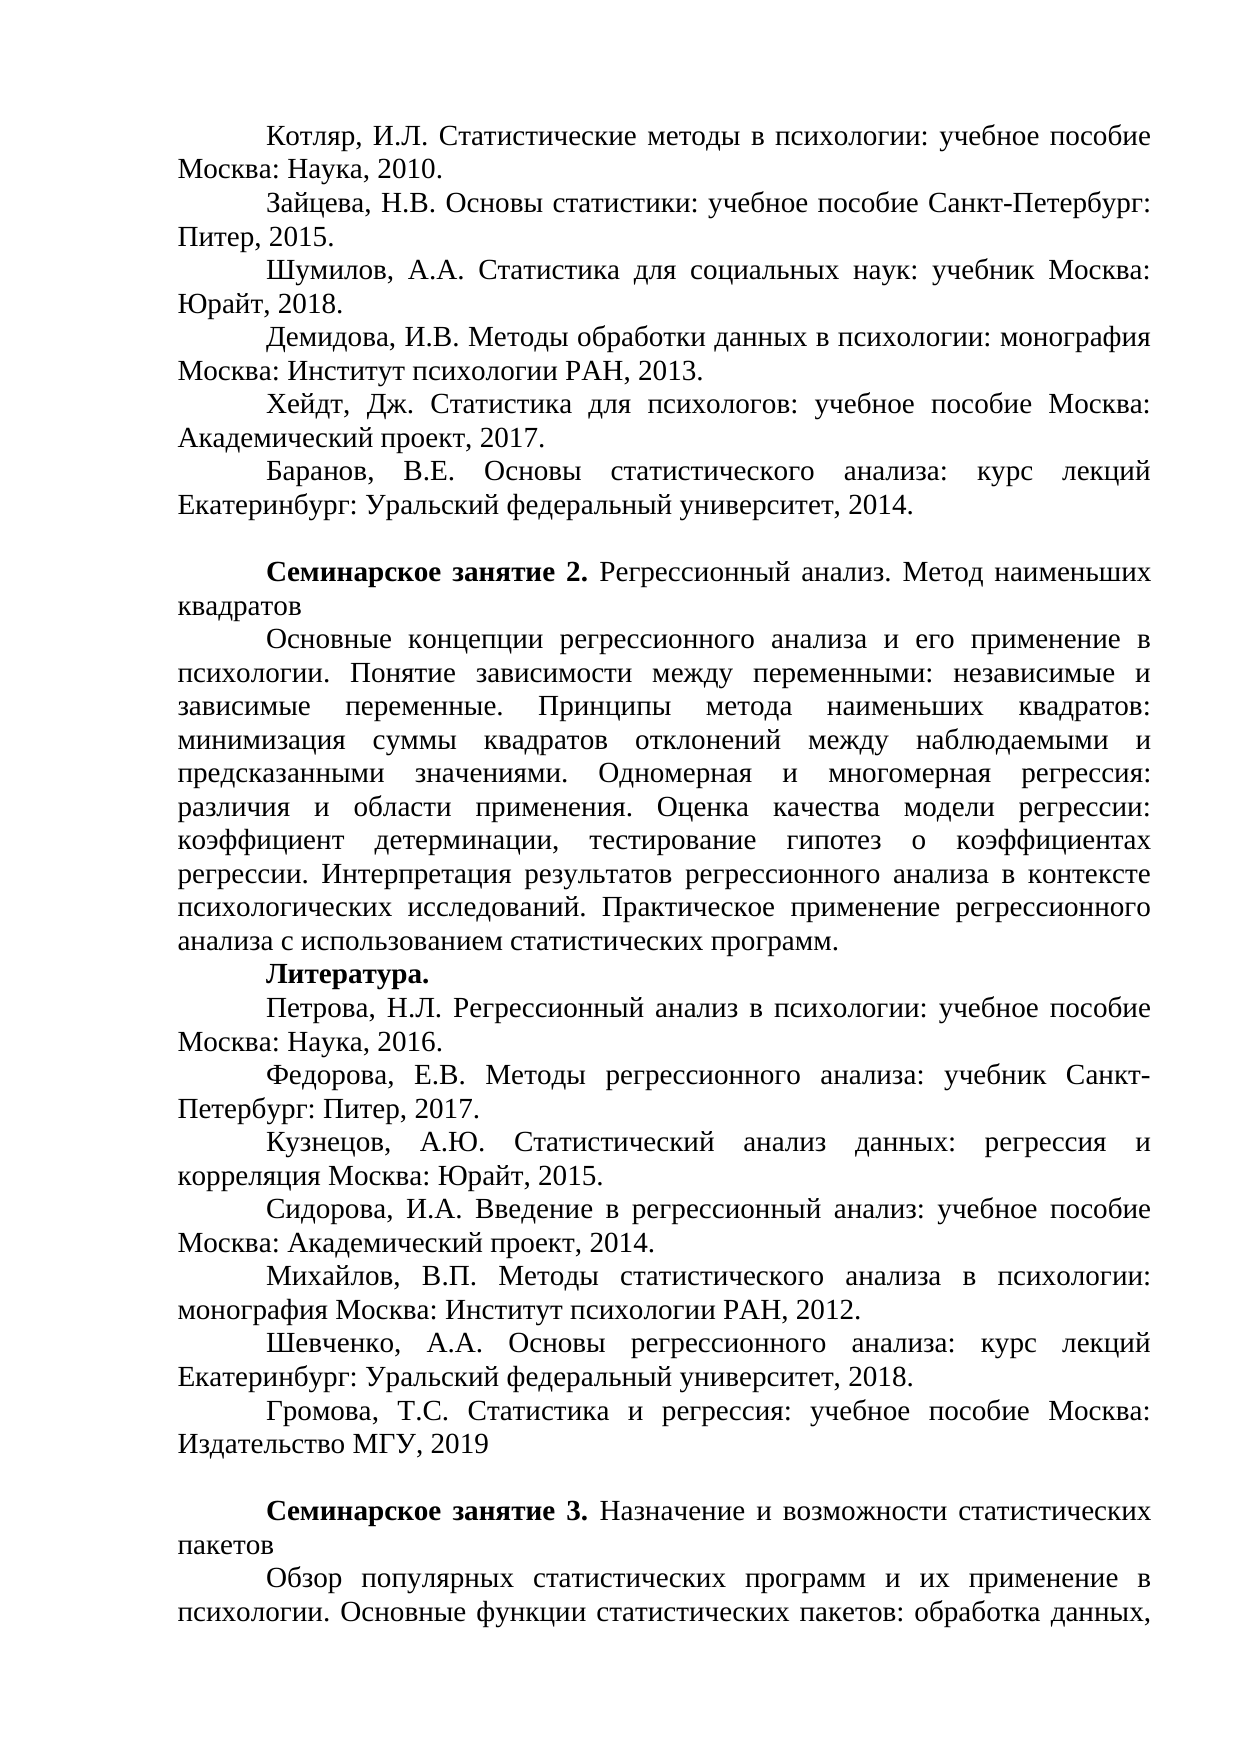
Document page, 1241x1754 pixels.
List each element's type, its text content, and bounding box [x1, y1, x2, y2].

text Шумилов, А.А. Статистика для социальных наук: учебник Москва: Юрайт, 2018. [177, 252, 1152, 319]
text Основные концепции регрессионного анализа и его применение в психологии. Понятие зависимости между переменными: независимые и зависимые переменные. Принципы метода наименьших квадратов: минимизация суммы квадратов отклонений между наблюдаемыми и предсказанными значениями. Одномерная и многомерная регрессия: различия и области применения. Оценка качества модели регрессии: коэффициент детерминации, тестирование гипотез о коэффициентах регрессии. Интерпретация результатов регрессионного анализа в контексте психологических исследований. Практическое применение регрессионного анализа с использованием статистических программ. [177, 621, 1152, 957]
text Демидова, И.В. Методы обработки данных в психологии: монография Москва: Институт психологии РАН, 2013. [177, 319, 1152, 386]
text Сидорова, И.А. Введение в регрессионный анализ: учебное пособие Москва: Академический проект, 2014. [177, 1191, 1152, 1258]
text Зайцева, Н.В. Основы статистики: учебное пособие Санкт-Петербург: Питер, 2015. [177, 185, 1152, 252]
text Семинарское занятие 2. Регрессионный анализ. Метод наименьших квадратов [177, 554, 1152, 621]
text Михайлов, В.П. Методы статистического анализа в психологии: монография Москва: Институт психологии РАН, 2012. [177, 1258, 1152, 1326]
text Хейдт, Дж. Статистика для психологов: учебное пособие Москва: Академический проект, 2017. [177, 386, 1152, 453]
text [177, 1560, 1152, 1627]
text Кузнецов, А.Ю. Статистический анализ данных: регрессия и корреляция Москва: Юрайт, 2015. [177, 1124, 1152, 1191]
text Баранов, В.Е. Основы статистического анализа: курс лекций Екатеринбург: Уральский федеральный университет, 2014. [177, 453, 1152, 521]
text Котляр, И.Л. Статистические методы в психологии: учебное пособие Москва: Наука, 2010. [177, 118, 1152, 185]
text Громова, Т.С. Статистика и регрессия: учебное пособие Москва: Издательство МГУ, 2019 [177, 1393, 1152, 1460]
text Литература. [177, 957, 1152, 990]
text Петрова, Н.Л. Регрессионный анализ в психологии: учебное пособие Москва: Наука, 2016. [177, 990, 1152, 1057]
text Шевченко, А.А. Основы регрессионного анализа: курс лекций Екатеринбург: Уральский федеральный университет, 2018. [177, 1326, 1152, 1393]
text Семинарское занятие 3. Назначение и возможности статистических пакетов [177, 1493, 1152, 1560]
text Федорова, Е.В. Методы регрессионного анализа: учебник Санкт-Петербург: Питер, 2017. [177, 1057, 1152, 1124]
